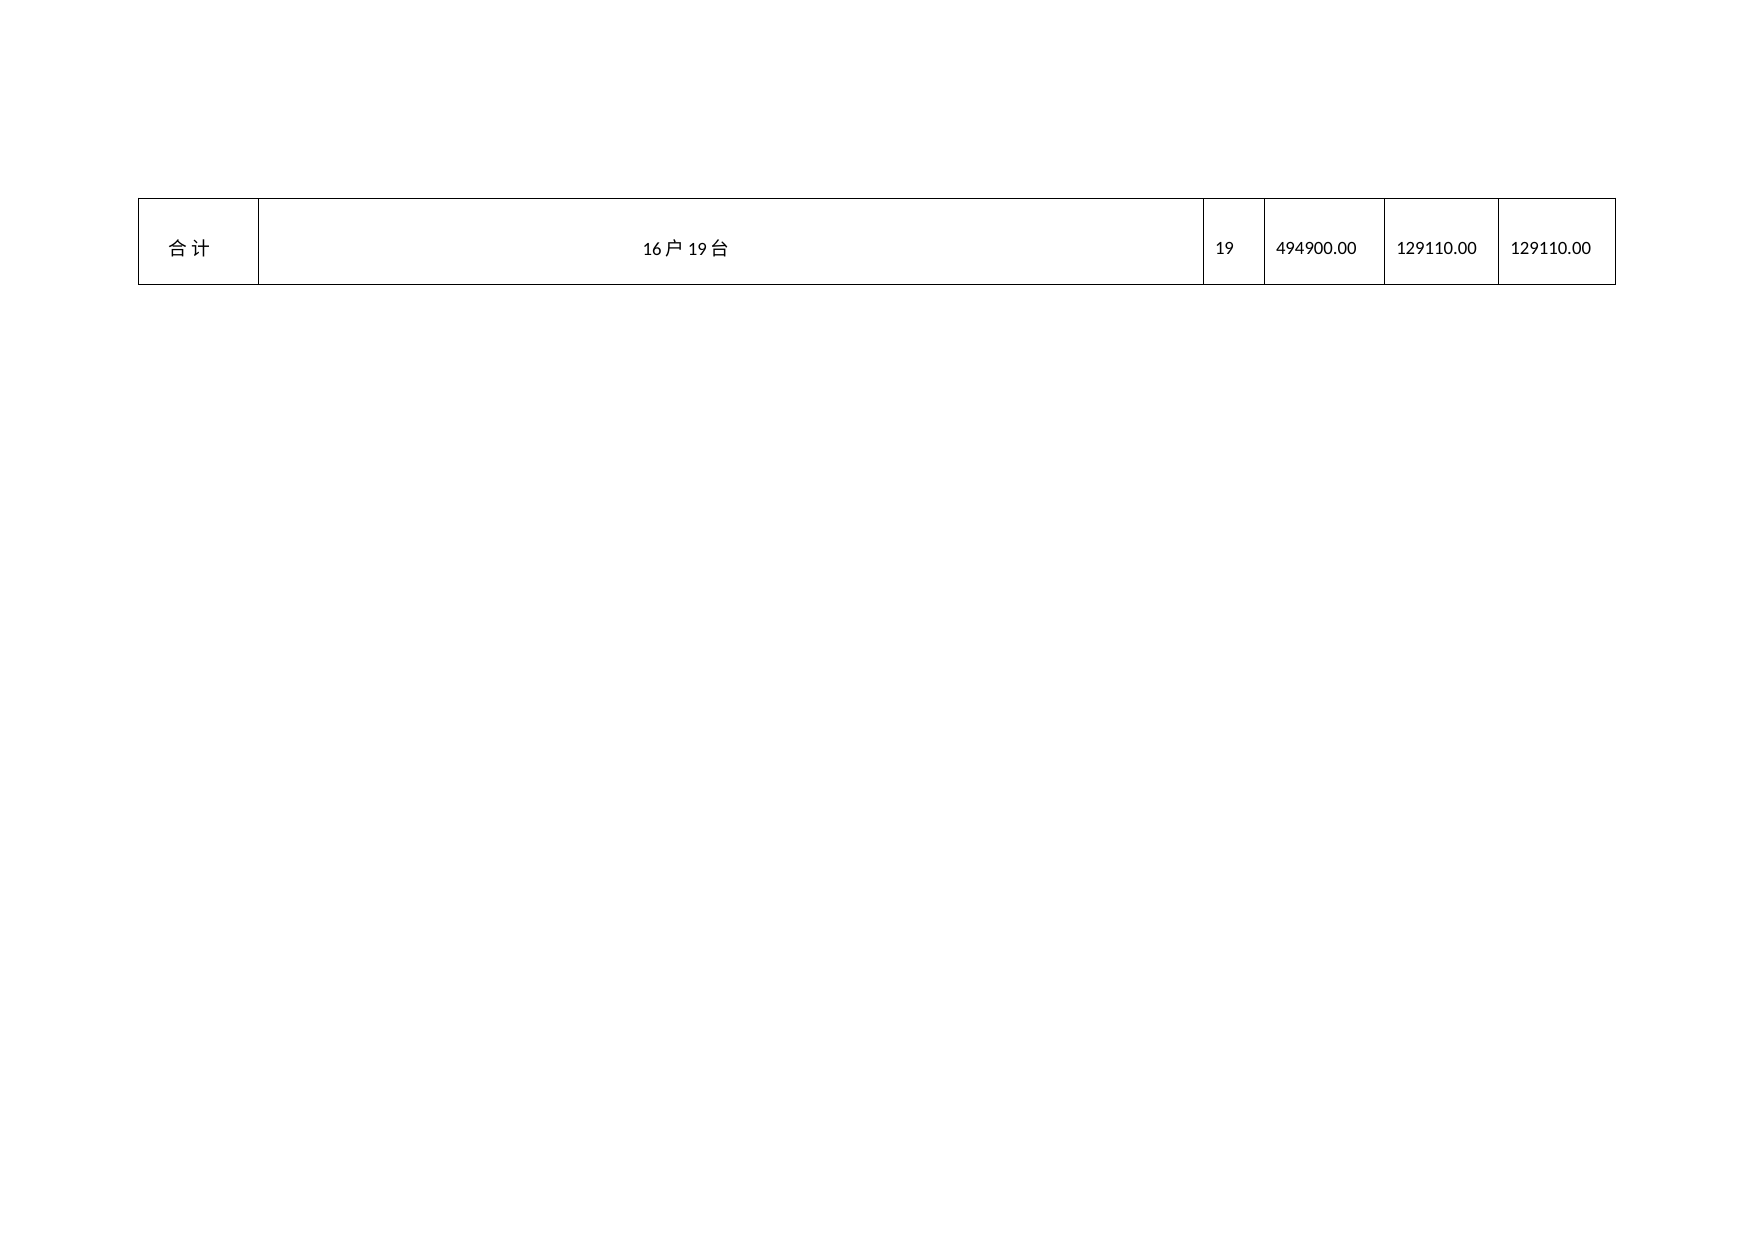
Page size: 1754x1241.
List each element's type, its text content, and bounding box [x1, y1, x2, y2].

table_cell 129110.00 [1499, 199, 1615, 284]
table_cell 合 计 [139, 199, 258, 284]
table_cell 129110.00 [1385, 199, 1498, 284]
table_cell 16户19台 [259, 199, 1203, 284]
table_cell 19 [1204, 199, 1264, 284]
table_cell 494900.00 [1265, 199, 1384, 284]
